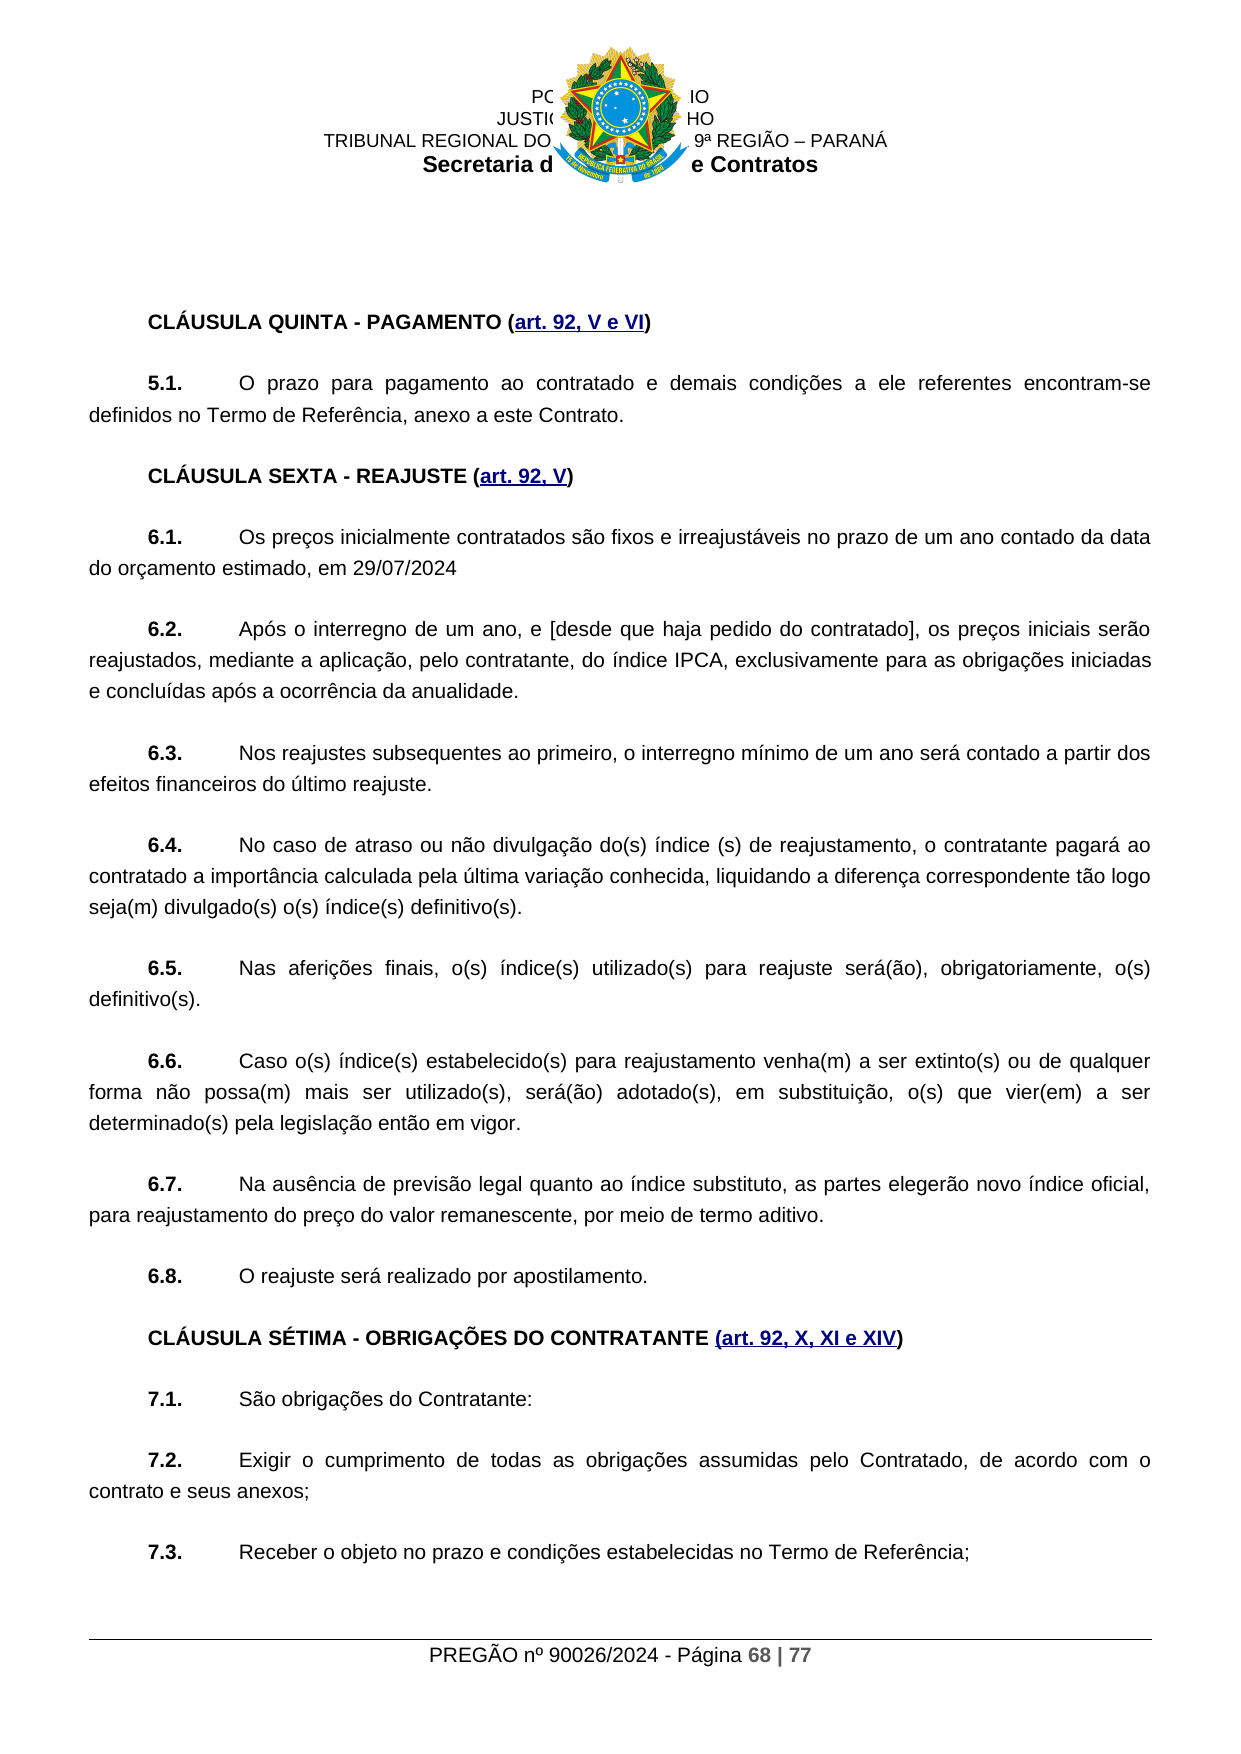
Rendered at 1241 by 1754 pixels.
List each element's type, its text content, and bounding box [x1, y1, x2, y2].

list Nos reajustes subsequentes ao primeiro, o interregno mínimo de um ano será contado a partir dos efeitos financeiros do último reajuste. [89, 740, 1152, 796]
picture [638, 149, 688, 183]
list São obrigações do Contratante: [89, 1386, 1152, 1410]
list CLÁUSULA SEXTA - REAJUSTE (art. 92, V) [89, 463, 1152, 487]
list Os preços inicialmente contratados são fixos e irreajustáveis no prazo de um ano contado da data do orçamento estimado, em 29/07/2024 [89, 525, 1152, 580]
list CLÁUSULA QUINTA - PAGAMENTO (art. 92, V e VI) [89, 310, 1152, 334]
picture [624, 167, 636, 172]
picture [579, 166, 599, 178]
picture [596, 165, 604, 170]
list Nas aferições finais, o(s) índice(s) utilizado(s) para reajuste será(ão), obrigatoriamente, o(s) definitivo(s). [89, 956, 1152, 1011]
picture [580, 155, 595, 166]
list O prazo para pagamento ao contratado e demais condições a ele referentes encontram-se definidos no Termo de Referência, anexo a este Contrato. [89, 371, 1152, 426]
picture [647, 155, 662, 166]
picture [655, 166, 663, 173]
list CLÁUSULA SÉTIMA - OBRIGAÇÕES DO CONTRATANTE (art. 92, X, XI e XIV) [89, 1325, 1152, 1349]
list Caso o(s) índice(s) estabelecido(s) para reajustamento venha(m) a ser extinto(s) ou de qualquer forma não possa(m) mais ser utilizado(s), será(ão) adotado(s), em substituição, o(s) que vier(em) a ser determinado(s) pela legislação então em vigor. [89, 1048, 1152, 1135]
list Após o interregno de um ano, e [desde que haja pedido do contratado], os preços iniciais serão reajustados, mediante a aplicação, pelo contratante, do índice IPCA, exclusivamente para as obrigações iniciadas e concluídas após a ocorrência da anualidade. [89, 617, 1152, 703]
list Exigir o cumprimento de todas as obrigações assumidas pelo Contratado, de acordo com o contrato e seus anexos; [89, 1448, 1152, 1503]
list No caso de atraso ou não divulgação do(s) índice (s) de reajustamento, o contratante pagará ao contratado a importância calculada pela última variação conhecida, liquidando a diferença correspondente tão logo seja(m) divulgado(s) o(s) índice(s) definitivo(s). [89, 833, 1152, 919]
picture [553, 47, 688, 183]
list O reajuste será realizado por apostilamento. [89, 1264, 1152, 1288]
list Na ausência de previsão legal quanto ao índice substituto, as partes elegerão novo índice oficial, para reajustamento do preço do valor remanescente, por meio de termo aditivo. [89, 1172, 1152, 1227]
picture [608, 174, 633, 183]
list Receber o objeto no prazo e condições estabelecidas no Termo de Referência; [89, 1540, 1152, 1564]
